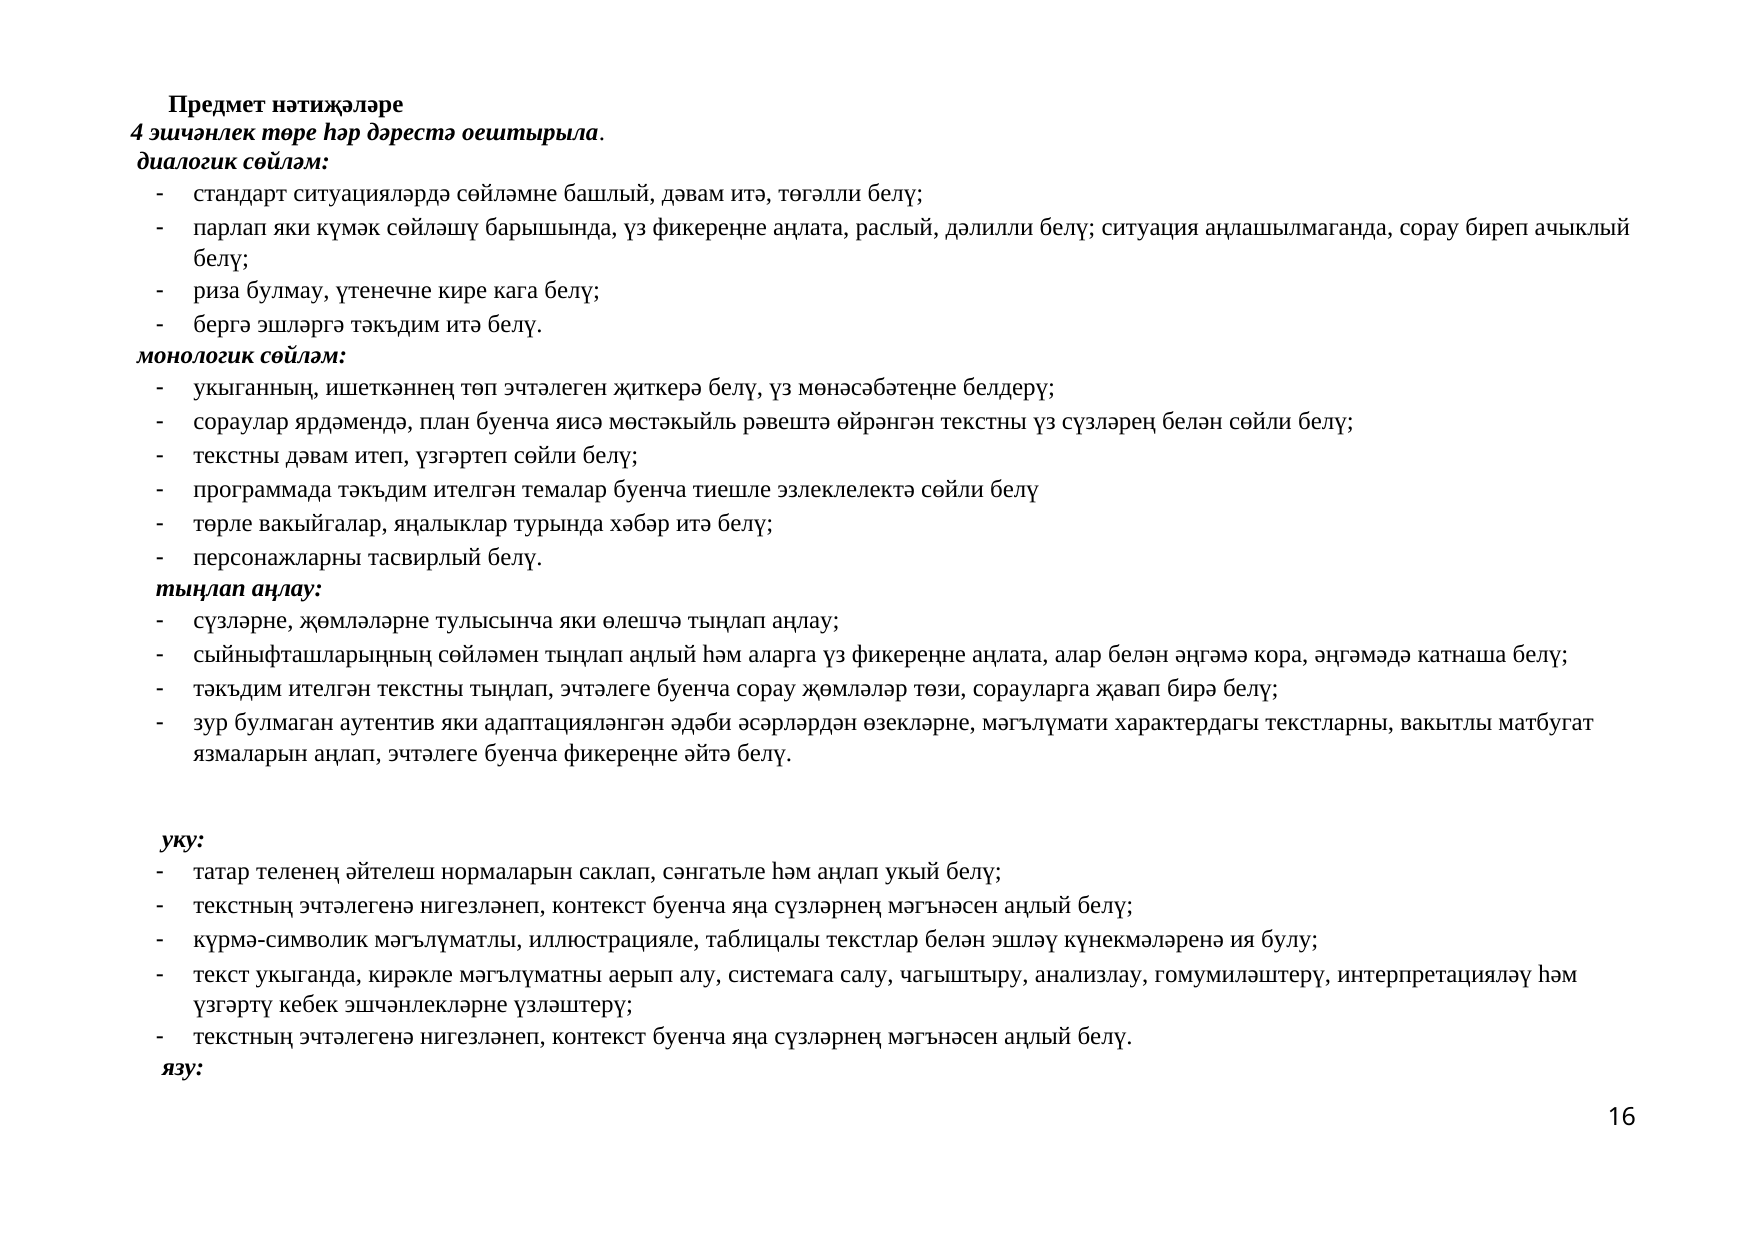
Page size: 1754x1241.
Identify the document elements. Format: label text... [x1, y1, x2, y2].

list сораулар ярдәмендә, план буенча яисә мөстәкыйль рәвештә өйрәнгән текстны үз сүзләрең белән сөйли белү; [156, 403, 1636, 437]
list укыганның, ишеткәннең төп эчтәлеген җиткерә белү, үз мөнәсәбәтеңне белдерү; [156, 369, 1636, 403]
list текст укыганда, кирәкле мәгълүматны аерып алу, системага салу, чагыштыру, анализлау, гомумиләштерү, интерпретацияләү һәм үзгәртү кебек эшчәнлекләрне үзләштерү; [156, 955, 1636, 1018]
list текстның эчтәлегенә нигезләнеп, контекст буенча яңа сүзләрнең мәгънәсен аңлый белү; [156, 887, 1636, 921]
list бергә эшләргә тәкъдим итә белү. [156, 306, 1636, 340]
list тәкъдим ителгән текстны тыңлап, эчтәлеге буенча сорау җөмләләр төзи, сорауларга җавап бирә белү; [156, 670, 1636, 704]
list парлап яки күмәк сөйләшү барышында, үз фикереңне аңлата, раслый, дәлилли белү; ситуация аңлашылмаганда, сорау биреп ачыклый белү; [156, 209, 1636, 272]
list сүзләрне, җөмләләрне тулысынча яки өлешчә тыңлап аңлау; [156, 602, 1636, 636]
list текстны дәвам итеп, үзгәртеп сөйли белү; [156, 437, 1636, 471]
text Предмет нәтиҗәләре [118, 89, 1636, 117]
text диалогик сөйләм: [118, 146, 1636, 175]
list текстның эчтәлегенә нигезләнеп, контекст буенча яңа сүзләрнең мәгънәсен аңлый белү. [156, 1018, 1636, 1052]
list татар теленең әйтелеш нормаларын саклап, сәнгатьле һәм аңлап укый белү; [156, 853, 1636, 887]
text монологик сөйләм: [118, 340, 1636, 369]
text язу: [156, 1052, 1636, 1081]
list төрле вакыйгалар, яңалыклар турында хәбәр итә белү; [156, 505, 1636, 539]
list сыйныфташларыңның сөйләмен тыңлап аңлый һәм аларга үз фикереңне аңлата, алар белән әңгәмә кора, әңгәмәдә катнаша белү; [156, 636, 1636, 670]
list стандарт ситуацияләрдә сөйләмне башлый, дәвам итә, төгәлли белү; [156, 175, 1636, 209]
text 4 эшчәнлек төре һәр дәрестә оештырыла. [118, 117, 1636, 146]
list зур булмаган аутентив яки адаптацияләнгән әдәби әсәрләрдән өзекләрне, мәгълүмати характердагы текстларны, вакытлы матбугат язмаларын аңлап, эчтәлеге буенча фикереңне әйтә белү. [156, 704, 1636, 767]
list персонажларны тасвирлый белү. [156, 539, 1636, 573]
text уку: [156, 824, 1636, 853]
text тыңлап аңлау: [156, 573, 1636, 602]
list программада тәкъдим ителгән темалар буенча тиешле эзлеклелектә сөйли белү [156, 471, 1636, 505]
list күрмә-символик мәгълүматлы, иллюстрацияле, таблицалы текстлар белән эшләү күнекмәләренә ия булу; [156, 921, 1636, 955]
list риза булмау, үтенечне кире кага белү; [156, 272, 1636, 306]
